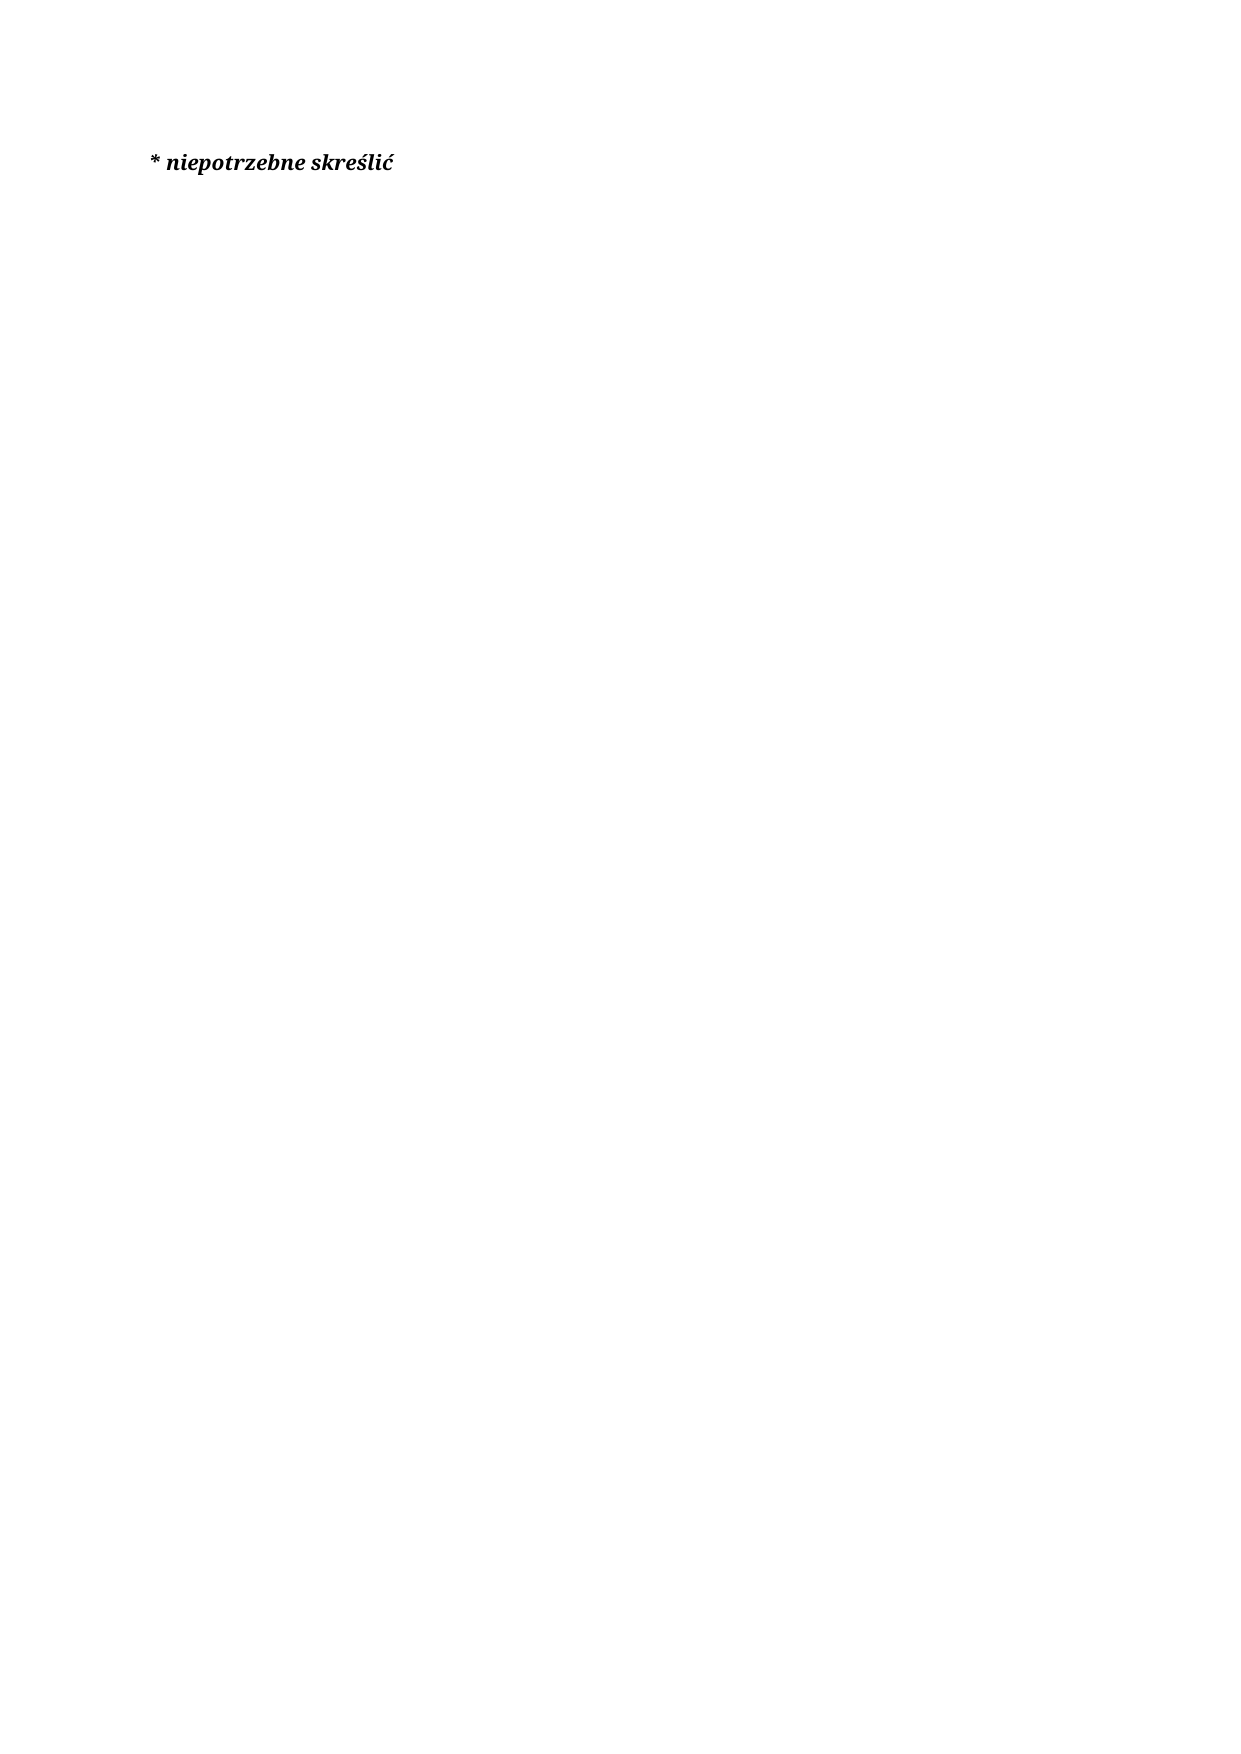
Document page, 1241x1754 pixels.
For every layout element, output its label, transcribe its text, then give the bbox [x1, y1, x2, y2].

text * niepotrzebne skreślić [148, 148, 1093, 176]
